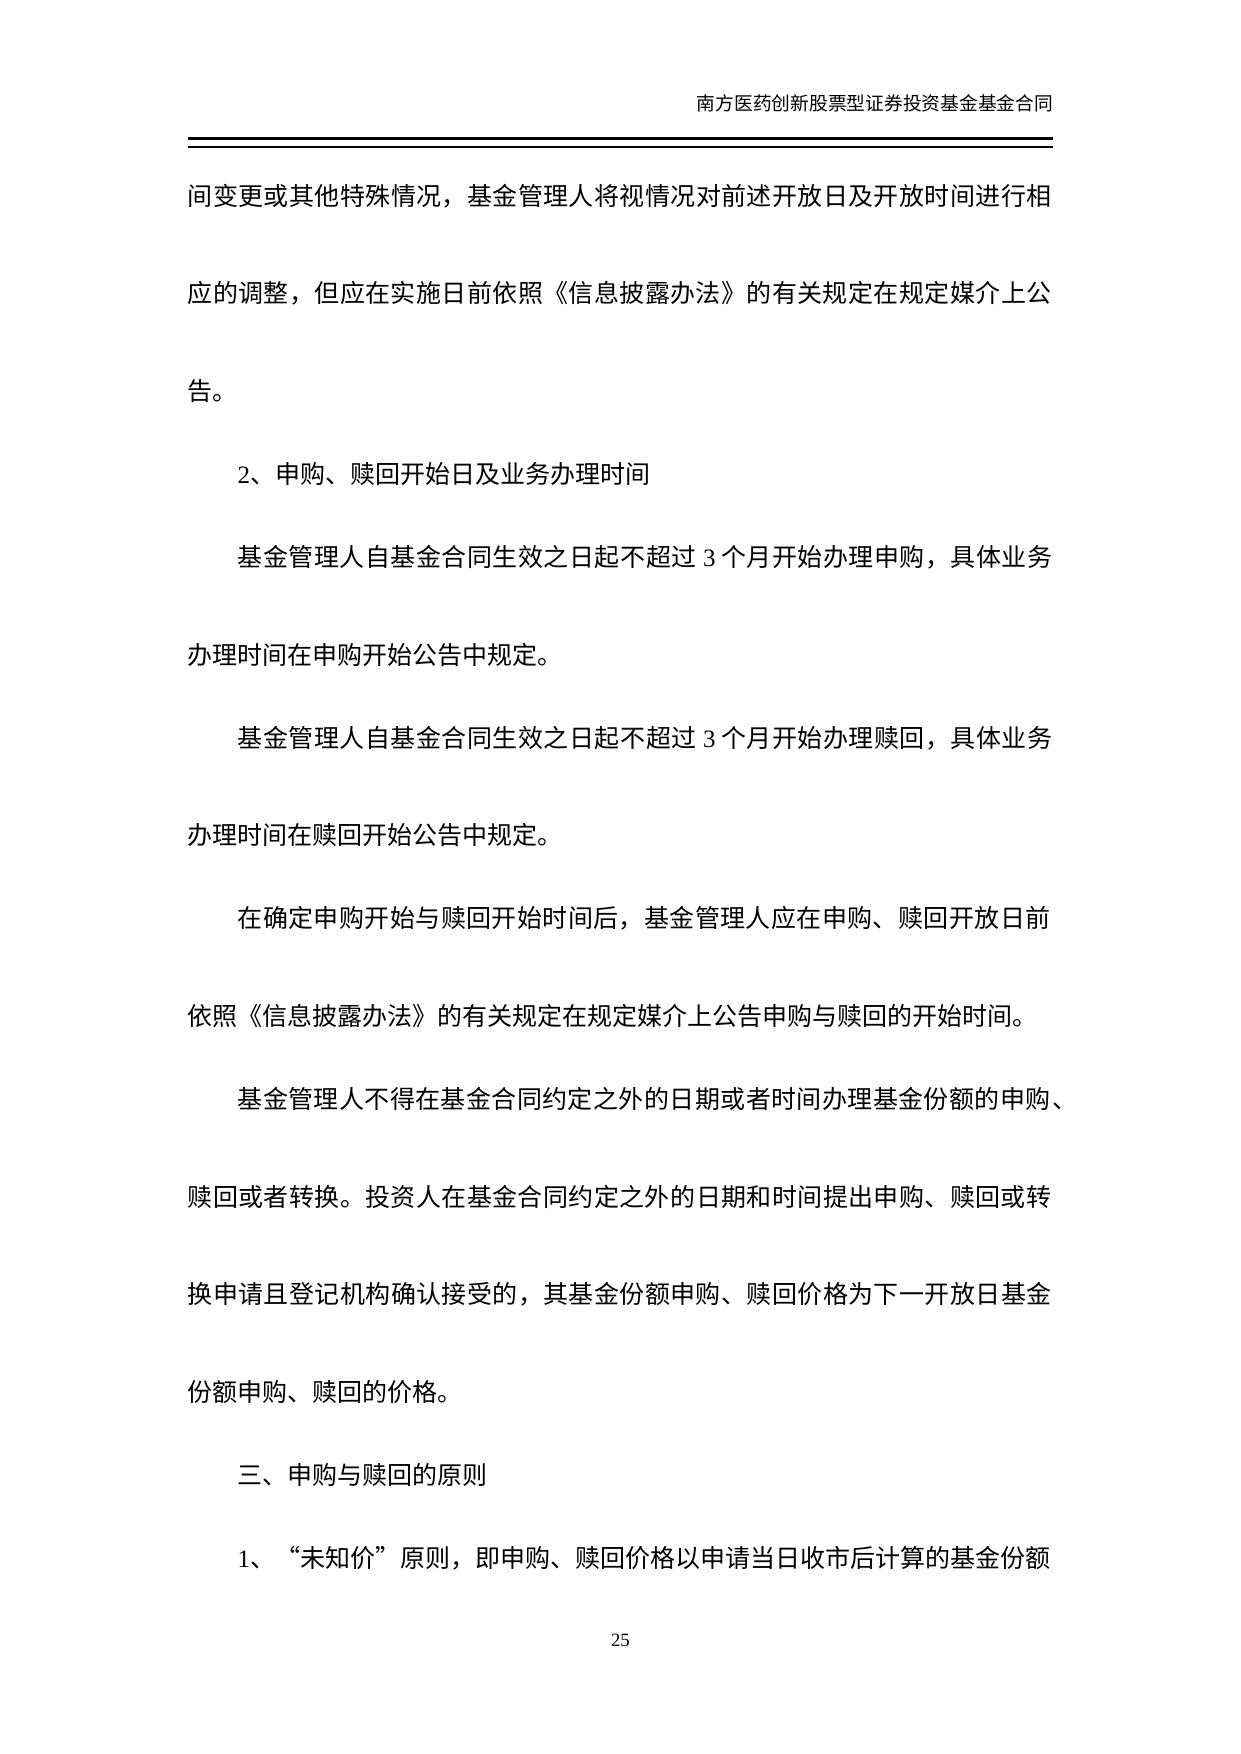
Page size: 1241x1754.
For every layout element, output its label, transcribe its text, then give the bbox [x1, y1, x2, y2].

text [187, 162, 1053, 422]
text 基金管理人自基金合同生效之日起不超过3个月开始办理申购，具体业务办理时间在申购开始公告中规定。 [187, 523, 1053, 686]
text 基金管理人自基金合同生效之日起不超过3个月开始办理赎回，具体业务办理时间在赎回开始公告中规定。 [187, 704, 1053, 866]
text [187, 1524, 1053, 1589]
text 2、申购、赎回开始日及业务办理时间 [187, 440, 1053, 505]
text 在确定申购开始与赎回开始时间后，基金管理人应在申购、赎回开放日前依照《信息披露办法》的有关规定在规定媒介上公告申购与赎回的开始时间。 [187, 884, 1053, 1047]
text 三、申购与赎回的原则 [187, 1441, 1053, 1506]
text 基金管理人不得在基金合同约定之外的日期或者时间办理基金份额的申购、赎回或者转换。投资人在基金合同约定之外的日期和时间提出申购、赎回或转换申请且登记机构确认接受的，其基金份额申购、赎回价格为下一开放日基金份额申购、赎回的价格。 [187, 1065, 1053, 1423]
